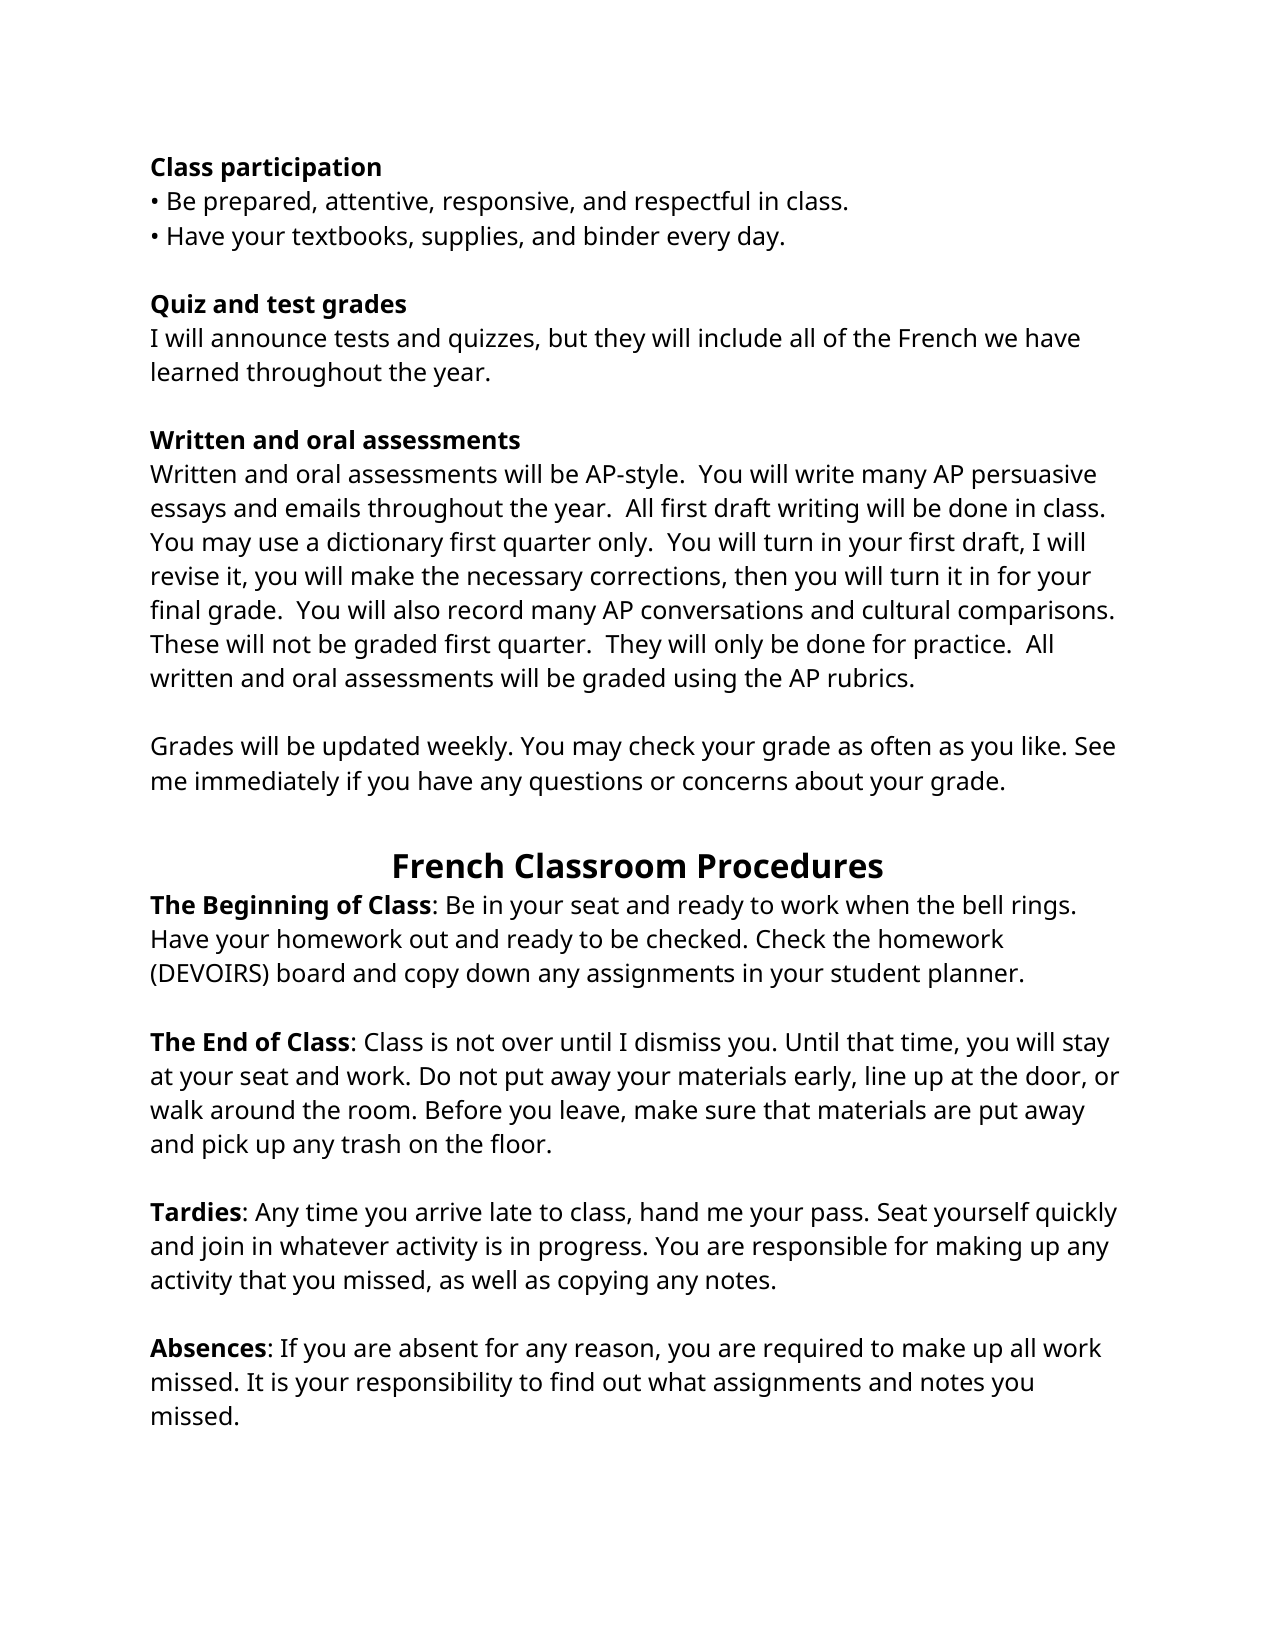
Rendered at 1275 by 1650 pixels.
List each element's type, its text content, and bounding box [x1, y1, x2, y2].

text Written and oral assessments will be AP-style. You will write many AP persuasive essays and emails throughout the year. All first draft writing will be done in class. You may use a dictionary first quarter only. You will turn in your first draft, I will revise it, you will make the necessary corrections, then you will turn it in for your final grade. You will also record many AP conversations and cultural comparisons. These will not be graded first quarter. They will only be done for practice. All written and oral assessments will be graded using the AP rubrics. [150, 457, 1125, 695]
text The End of Class: Class is not over until I dismiss you. Until that time, you will stay at your seat and work. Do not put away your materials early, line up at the door, or walk around the room. Before you leave, make sure that materials are put away and pick up any trash on the floor. [150, 1024, 1125, 1161]
text • Have your textbooks, supplies, and binder every day. [150, 218, 1125, 252]
text Quiz and test grades [150, 286, 1125, 320]
text • Be prepared, attentive, responsive, and respectful in class. [150, 184, 1125, 218]
text The Beginning of Class: Be in your seat and ready to work when the bell rings. Have your homework out and ready to be checked. Check the homework (DEVOIRS) board and copy down any assignments in your student planner. [150, 888, 1125, 990]
text Tardies: Any time you arrive late to class, hand me your pass. Seat yourself quickly and join in whatever activity is in progress. You are responsible for making up any activity that you missed, as well as copying any notes. [150, 1194, 1125, 1297]
text French Classroom Procedures [150, 843, 1125, 888]
text Grades will be updated weekly. You may check your grade as often as you like. See me immediately if you have any questions or concerns about your grade. [150, 729, 1125, 797]
text Class participation [150, 150, 1125, 184]
text Written and oral assessments [150, 422, 1125, 457]
text I will announce tests and quizzes, but they will include all of the French we have learned throughout the year. [150, 320, 1125, 388]
text Absences: If you are absent for any reason, you are required to make up all work missed. It is your responsibility to find out what assignments and notes you missed. [150, 1331, 1125, 1433]
